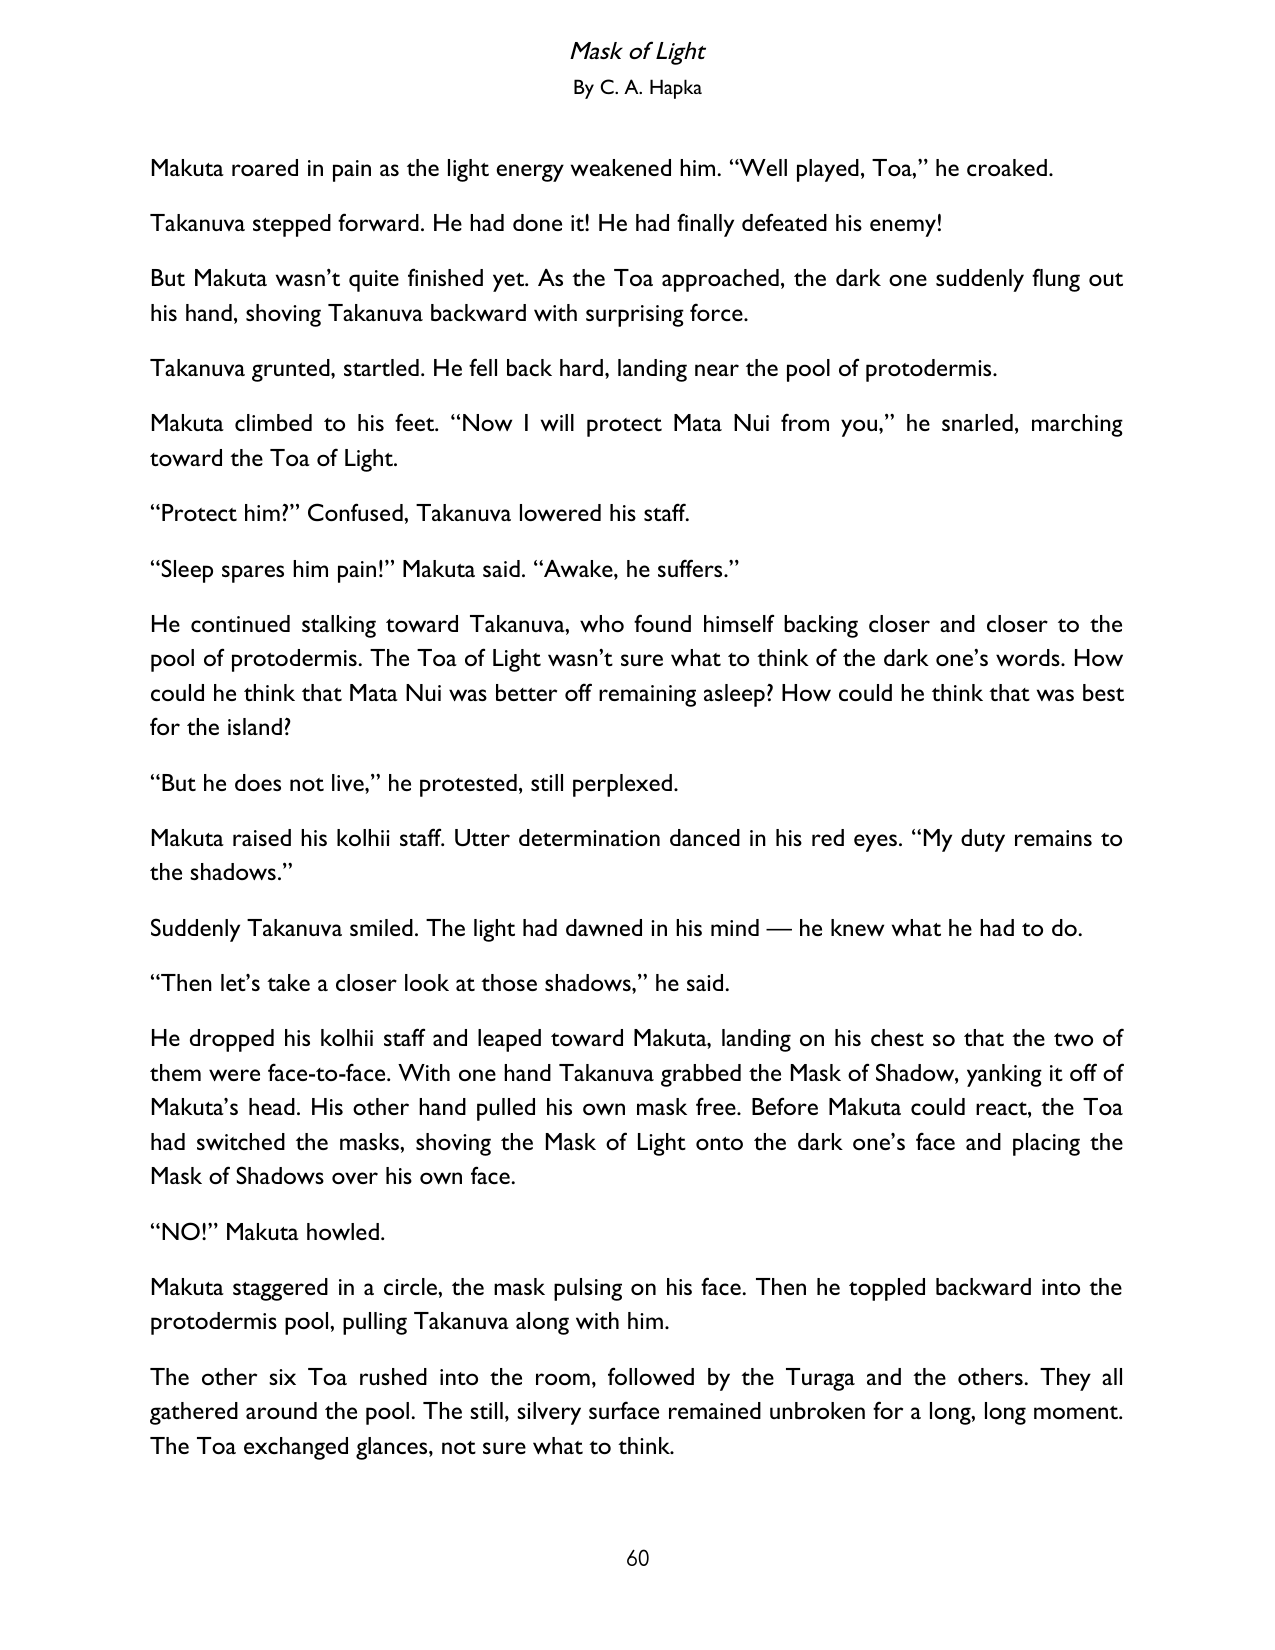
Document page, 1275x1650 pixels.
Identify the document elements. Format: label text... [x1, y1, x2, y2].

text Suddenly Takanuva smiled. The light had dawned in his mind — he knew what he had to do. [150, 910, 1125, 944]
text “But he does not live,” he protested, still perplexed. [150, 765, 1125, 799]
text “Then let’s take a closer look at those shadows,” he said. [150, 965, 1125, 1000]
text Makuta climbed to his feet. “Now I will protect Mata Nui from you,” he snarled, marching toward the Toa of Light. [150, 406, 1125, 475]
text Makuta roared in pain as the light energy weakened him. “Well played, Toa,” he croaked. [150, 150, 1125, 184]
text “Sleep spares him pain!” Makuta said. “Awake, he suffers.” [150, 551, 1125, 585]
text He dropped his kolhii staff and leaped toward Makuta, landing on his chest so that the two of them were face-to-face. With one hand Takanuva grabbed the Mask of Shadow, yanking it off of Makuta’s head. His other hand pulled his own mask free. Before Makuta could react, the Toa had switched the masks, shoving the Mask of Light onto the dark one’s face and placing the Mask of Shadows over his own face. [150, 1021, 1125, 1193]
text But Makuta wasn’t quite finished yet. As the Toa approached, the dark one suddenly flung out his hand, shoving Takanuva backward with surprising force. [150, 261, 1125, 329]
text Takanuva grunted, startled. He fell back hard, landing near the pool of protodermis. [150, 350, 1125, 385]
text “Protect him?” Confused, Takanuva lowered his staff. [150, 496, 1125, 530]
text Makuta raised his kolhii staff. Utter determination danced in his red eyes. “My duty remains to the shadows.” [150, 820, 1125, 889]
text Makuta staggered in a circle, the mask pulsing on his face. Then he toppled backward into the protodermis pool, pulling Takanuva along with him. [150, 1269, 1125, 1338]
text The other six Toa rushed into the room, followed by the Turaga and the others. They all gathered around the pool. The still, silvery surface remained unbroken for a long, long moment. The Toa exchanged glances, not sure what to think. [150, 1359, 1125, 1462]
text He continued stalking toward Takanuva, who found himself backing closer and closer to the pool of protodermis. The Toa of Light wasn’t sure what to think of the dark one’s words. How could he think that Mata Nui was better off remaining asleep? How could he think that was best for the island? [150, 606, 1125, 744]
text “NO!” Makuta howled. [150, 1214, 1125, 1248]
text Takanuva stepped forward. He had done it! He had finally defeated his enemy! [150, 205, 1125, 240]
